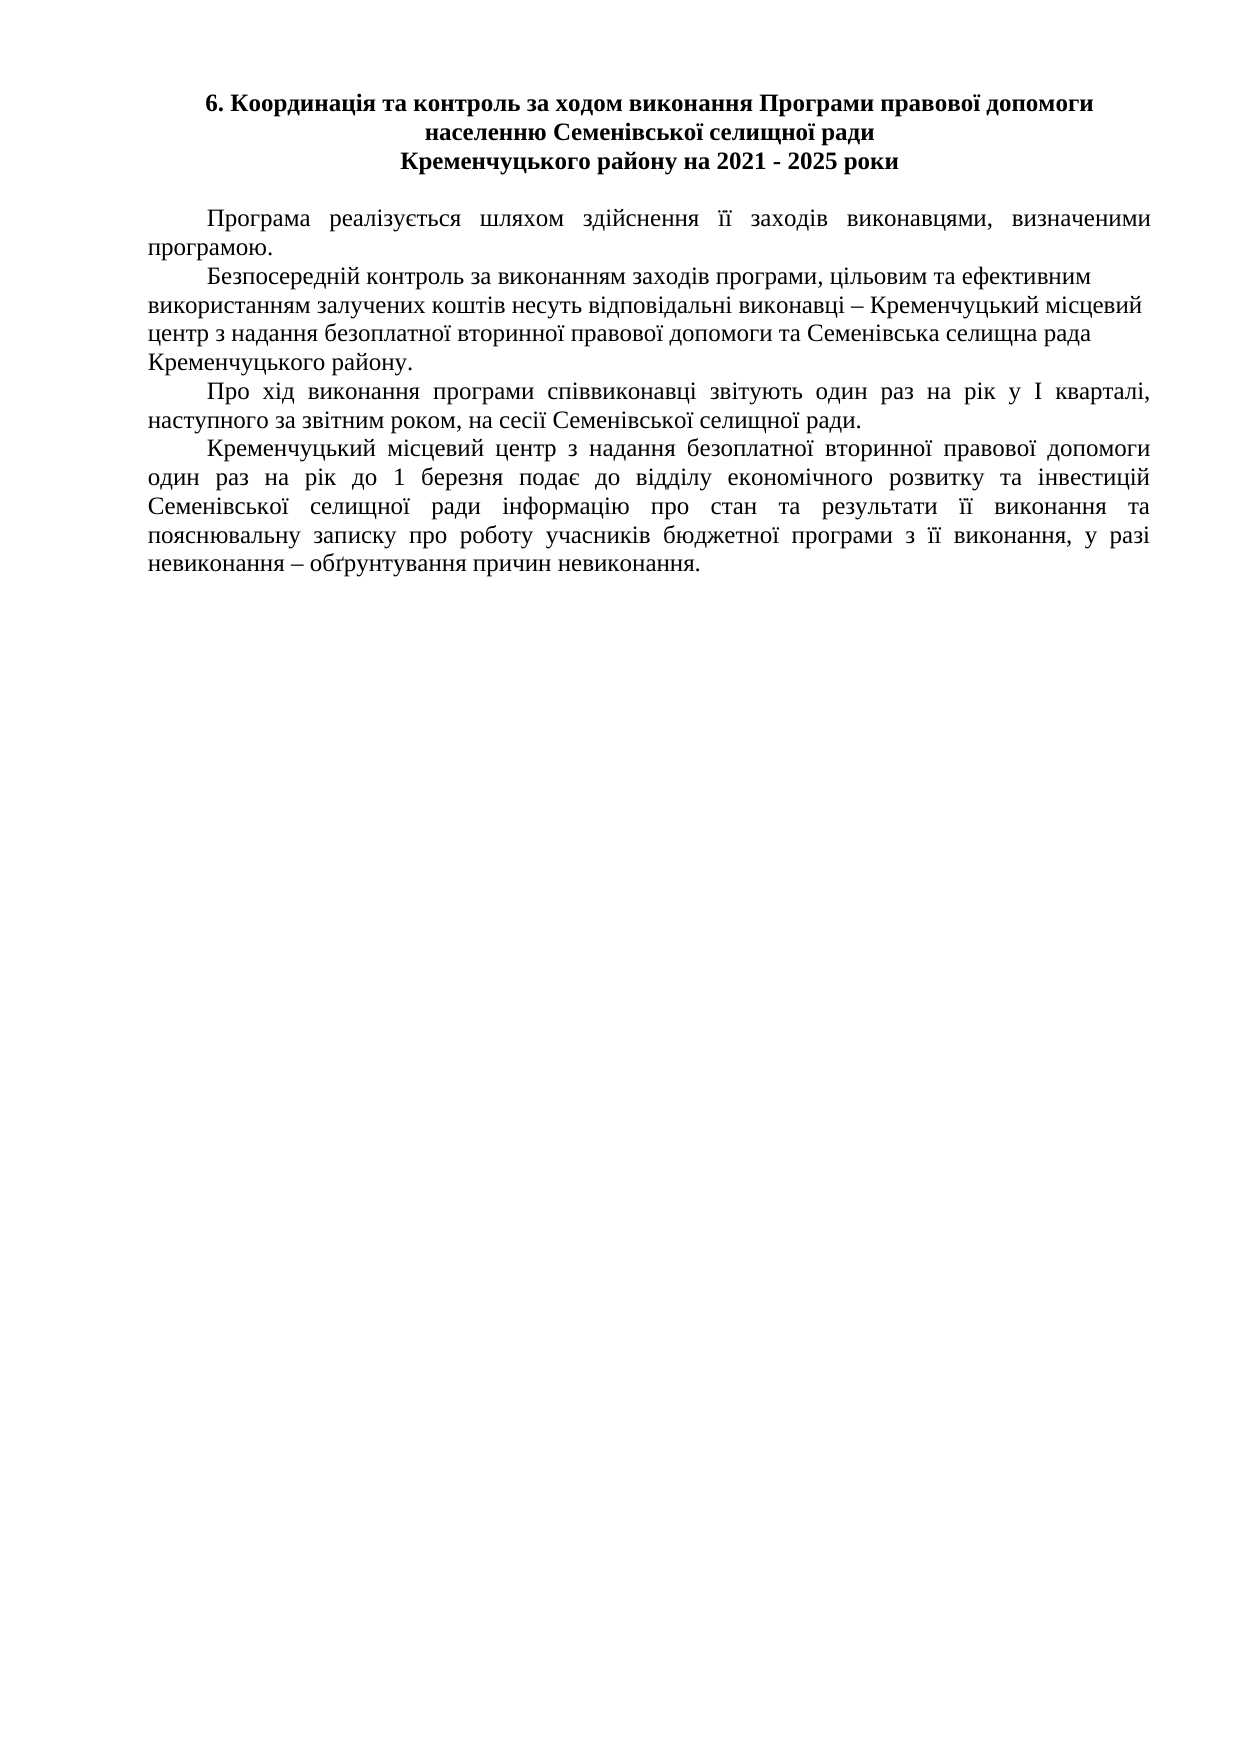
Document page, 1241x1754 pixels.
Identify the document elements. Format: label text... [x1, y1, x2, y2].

text Про хід виконання програми співвиконавці звітують один раз на рік у І кварталі, наступного за звітним роком, на сесії Семенівської селищної ради. [148, 376, 1152, 433]
text Кременчуцький місцевий центр з надання безоплатної вторинної правової допомоги один раз на рік до 1 березня подає до відділу економічного розвитку та інвестицій Семенівської селищної ради інформацію про стан та результати її виконання та пояснювальну записку про роботу учасників бюджетної програми з її виконання, у разі невиконання – обґрунтування причин невиконання. [148, 433, 1152, 577]
text Безпосередній контроль за виконанням заходів програми, цільовим та ефективним використанням залучених коштів несуть відповідальні виконавці – Кременчуцький місцевий центр з надання безоплатної вторинної правової допомоги та Семенівська селищна рада Кременчуцького району. [148, 261, 1152, 376]
text Програма реалізується шляхом здійснення її заходів виконавцями, визначеними програмою. [148, 203, 1152, 261]
text 6. Координація та контроль за ходом виконання Програми правової допомоги населенню Семенівської селищної ради [148, 88, 1152, 146]
text Кременчуцького району на 2021 - 2025 роки [148, 146, 1152, 175]
